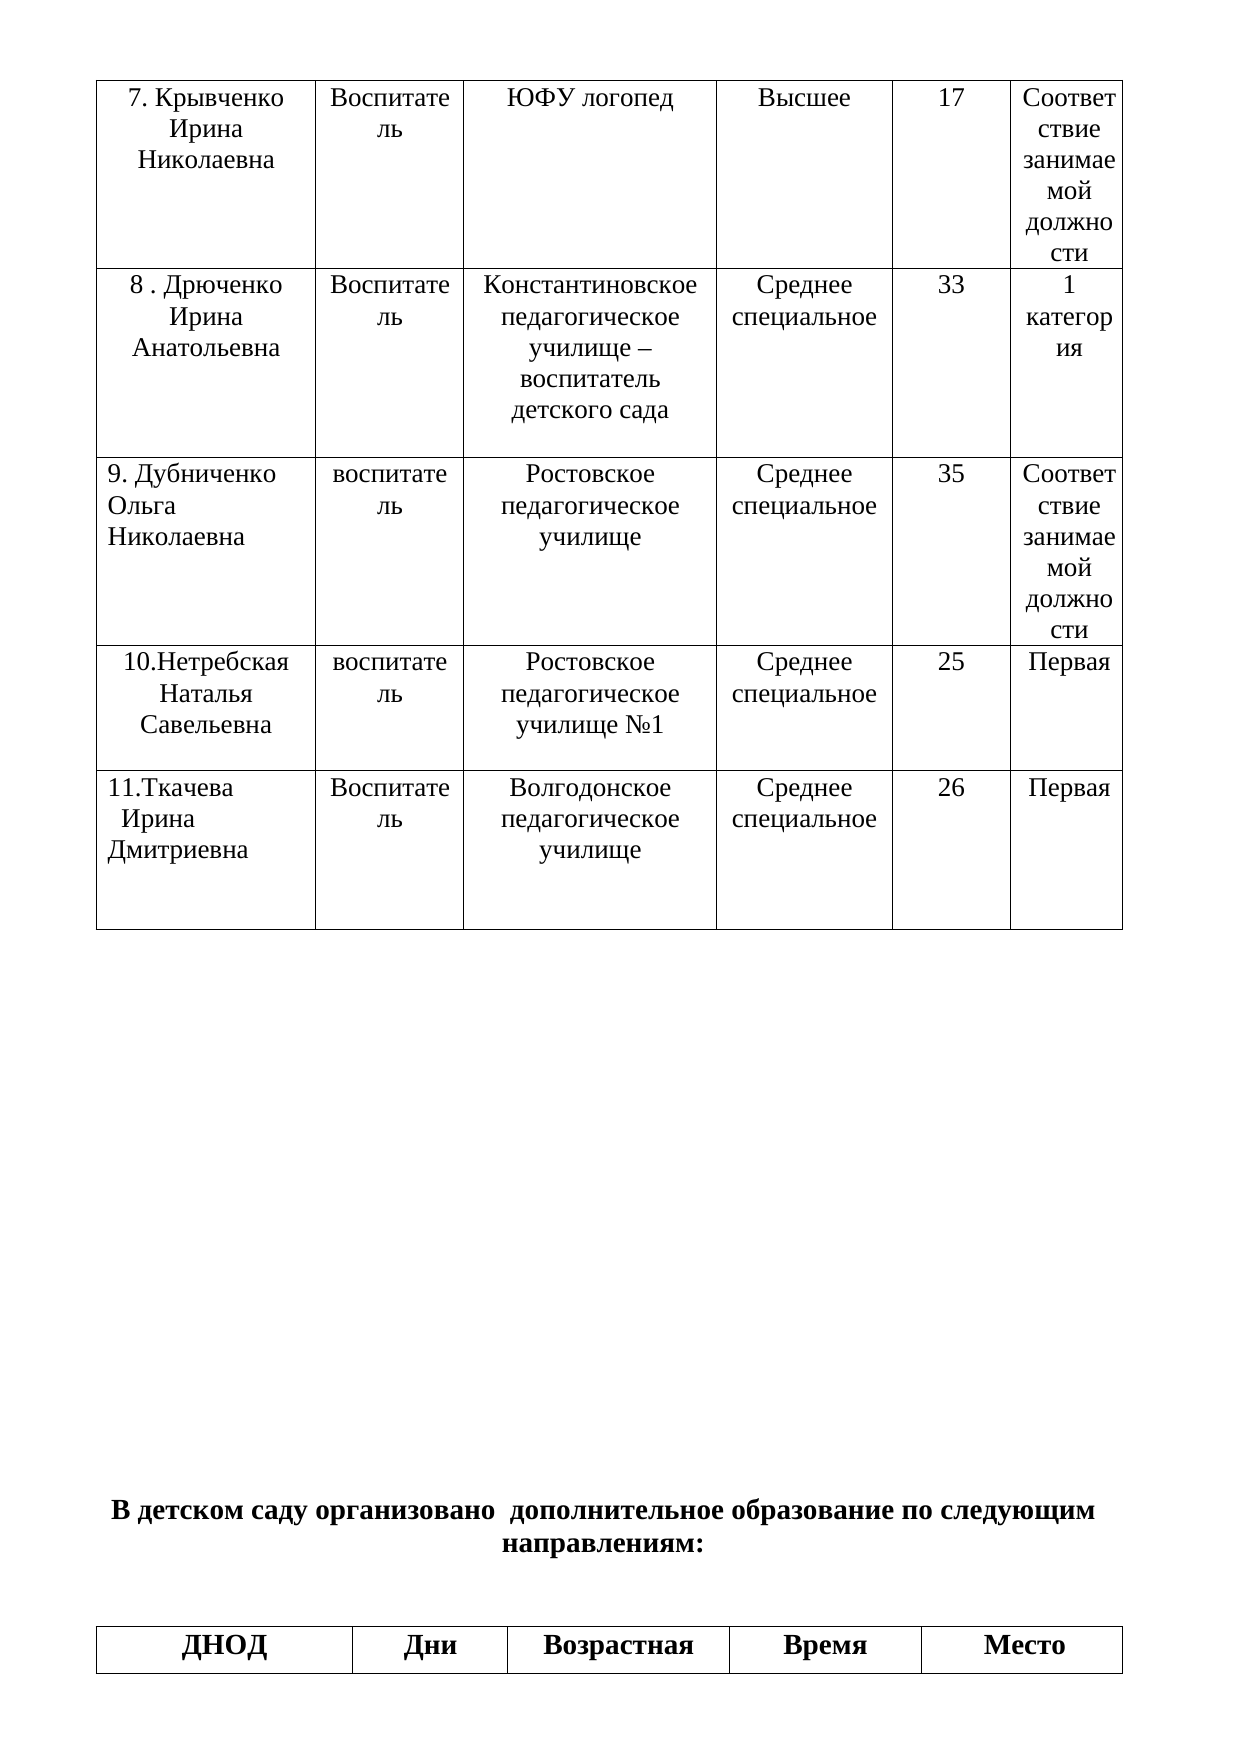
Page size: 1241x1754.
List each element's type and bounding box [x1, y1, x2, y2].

table_header [80, 75, 1187, 1679]
